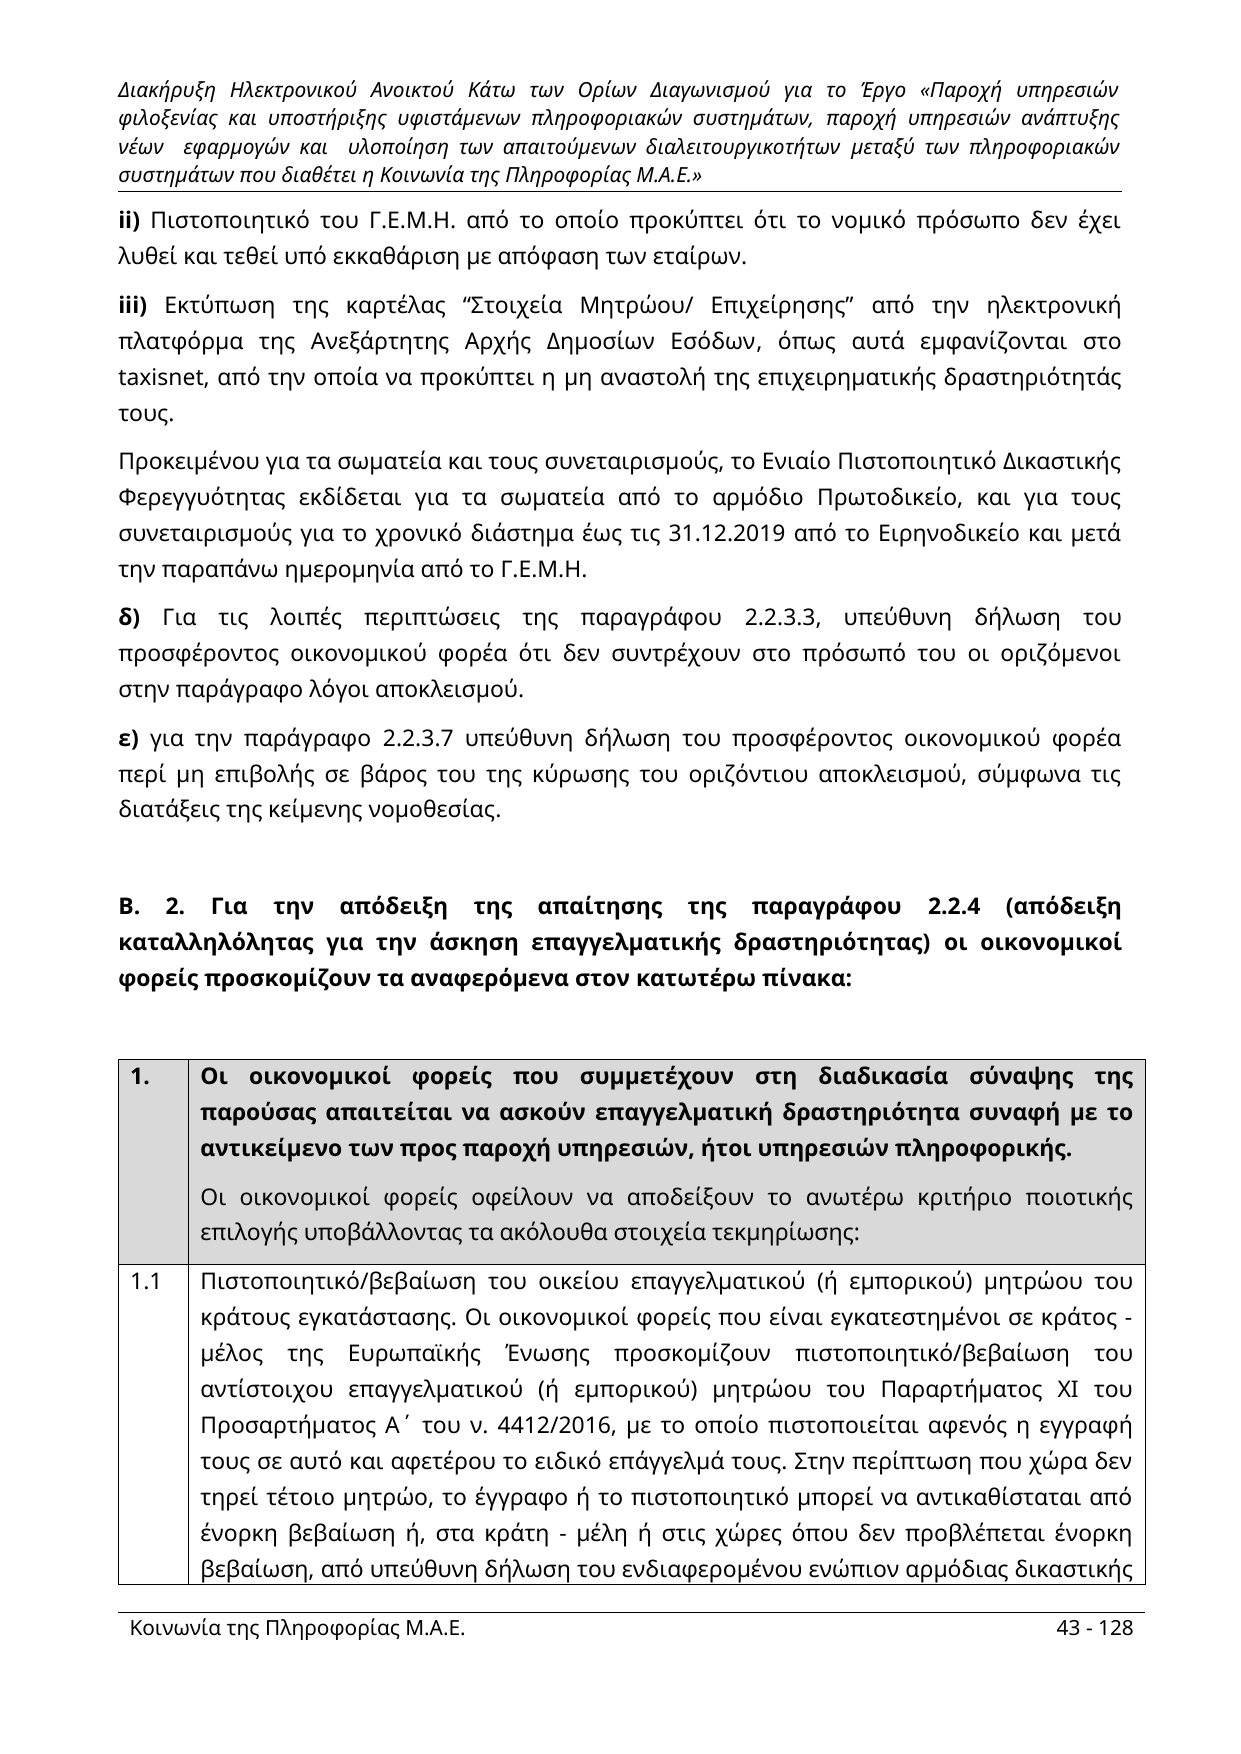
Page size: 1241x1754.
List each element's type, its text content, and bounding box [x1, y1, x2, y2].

table_header Οι οικονομικοί φορείς που συμμετέχουν στη διαδικασία σύναψης της παρούσας απαιτείται να ασκούν επαγγελματική δραστηριότητα συναφή με το αντικείμενο των προς παροχή υπηρεσιών, ήτοι υπηρεσιών πληροφορικής. Οι οικονομικοί φορείς οφείλουν να αποδείξουν το ανωτέρω κριτήριο ποιοτικής επιλογής υποβάλλοντας τα ακόλουθα στοιχεία τεκμηρίωσης: [189, 1060, 1145, 1264]
text δ) Για τις λοιπές περιπτώσεις της παραγράφου 2.2.3.3, υπεύθυνη δήλωση του προσφέροντος οικονομικού φορέα ότι δεν συντρέχουν στο πρόσωπό του οι οριζόμενοι στην παράγραφο λόγοι αποκλεισμού. [118, 601, 1122, 704]
text B. 2. Για την απόδειξη της απαίτησης της παραγράφου 2.2.4 (απόδειξη καταλληλόλητας για την άσκηση επαγγελματικής δραστηριότητας) οι οικονομικοί φορείς προσκομίζουν τα αναφερόμενα στον κατωτέρω πίνακα: [118, 890, 1122, 993]
text Προκειμένου για τα σωματεία και τους συνεταιρισμούς, το Ενιαίο Πιστοποιητικό Δικαστικής Φερεγγυότητας εκδίδεται για τα σωματεία από το αρμόδιο Πρωτοδικείο, και για τους συνεταιρισμούς για το χρονικό διάστημα έως τις 31.12.2019 από το Ειρηνοδικείο και μετά την παραπάνω ημερομηνία από το Γ.Ε.Μ.Η. [118, 445, 1122, 584]
table_header 1. [119, 1060, 188, 1264]
text iii) Εκτύπωση της καρτέλας “Στοιχεία Μητρώου/ Επιχείρησης” από την ηλεκτρονική πλατφόρμα της Ανεξάρτητης Αρχής Δημοσίων Εσόδων, όπως αυτά εμφανίζονται στο taxisnet, από την οποία να προκύπτει η μη αναστολή της επιχειρηματικής δραστηριότητάς τους. [118, 289, 1122, 428]
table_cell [189, 1265, 1145, 1584]
text ii) Πιστοποιητικό του Γ.Ε.Μ.Η. από το οποίο προκύπτει ότι το νομικό πρόσωπο δεν έχει λυθεί και τεθεί υπό εκκαθάριση με απόφαση των εταίρων. [118, 204, 1122, 272]
text ε) για την παράγραφο 2.2.3.7 υπεύθυνη δήλωση του προσφέροντος οικονομικού φορέα περί μη επιβολής σε βάρος του της κύρωσης του οριζόντιου αποκλεισμού, σύμφωνα τις διατάξεις της κείμενης νομοθεσίας. [118, 722, 1122, 825]
table_cell 1.1 [119, 1265, 188, 1584]
